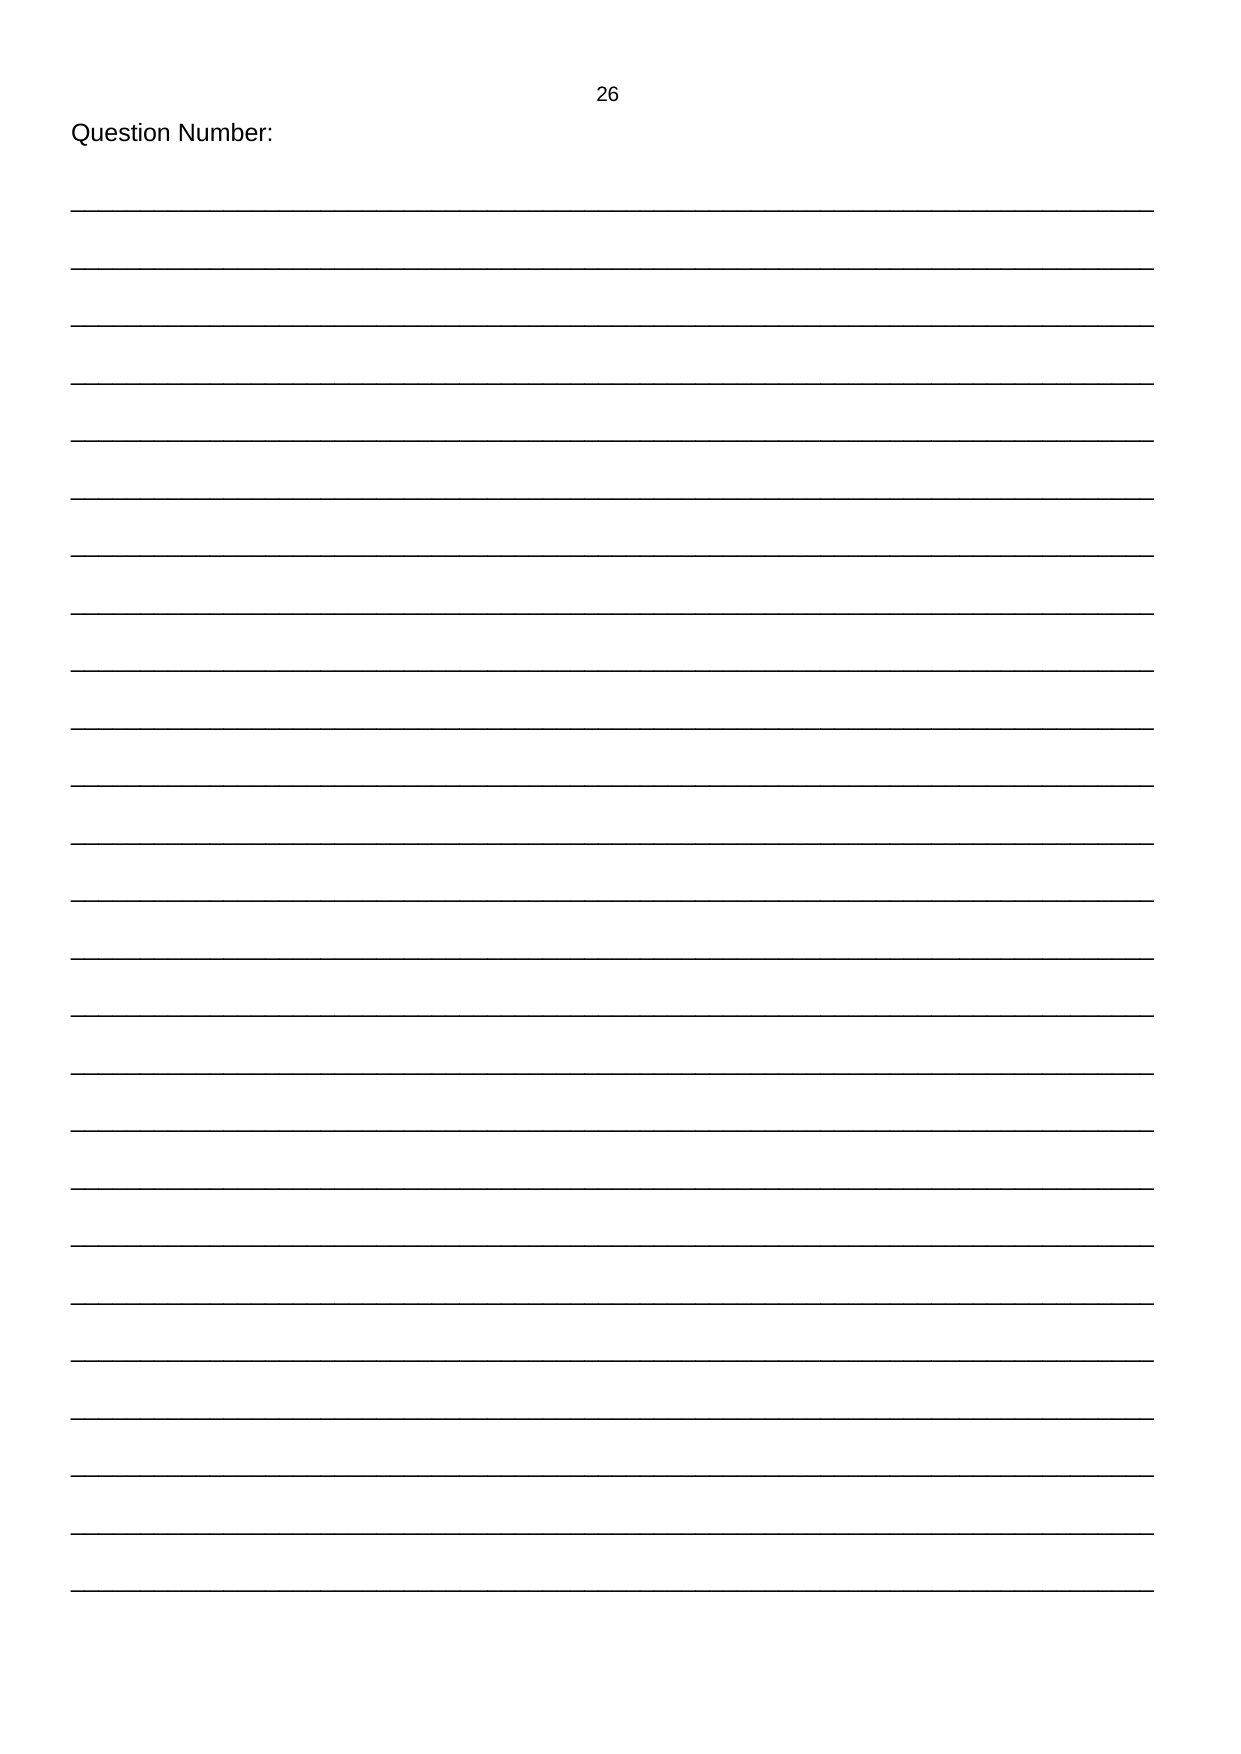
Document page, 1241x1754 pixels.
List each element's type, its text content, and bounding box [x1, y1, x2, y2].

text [71, 184, 1166, 1593]
text Question Number: [71, 118, 1166, 147]
